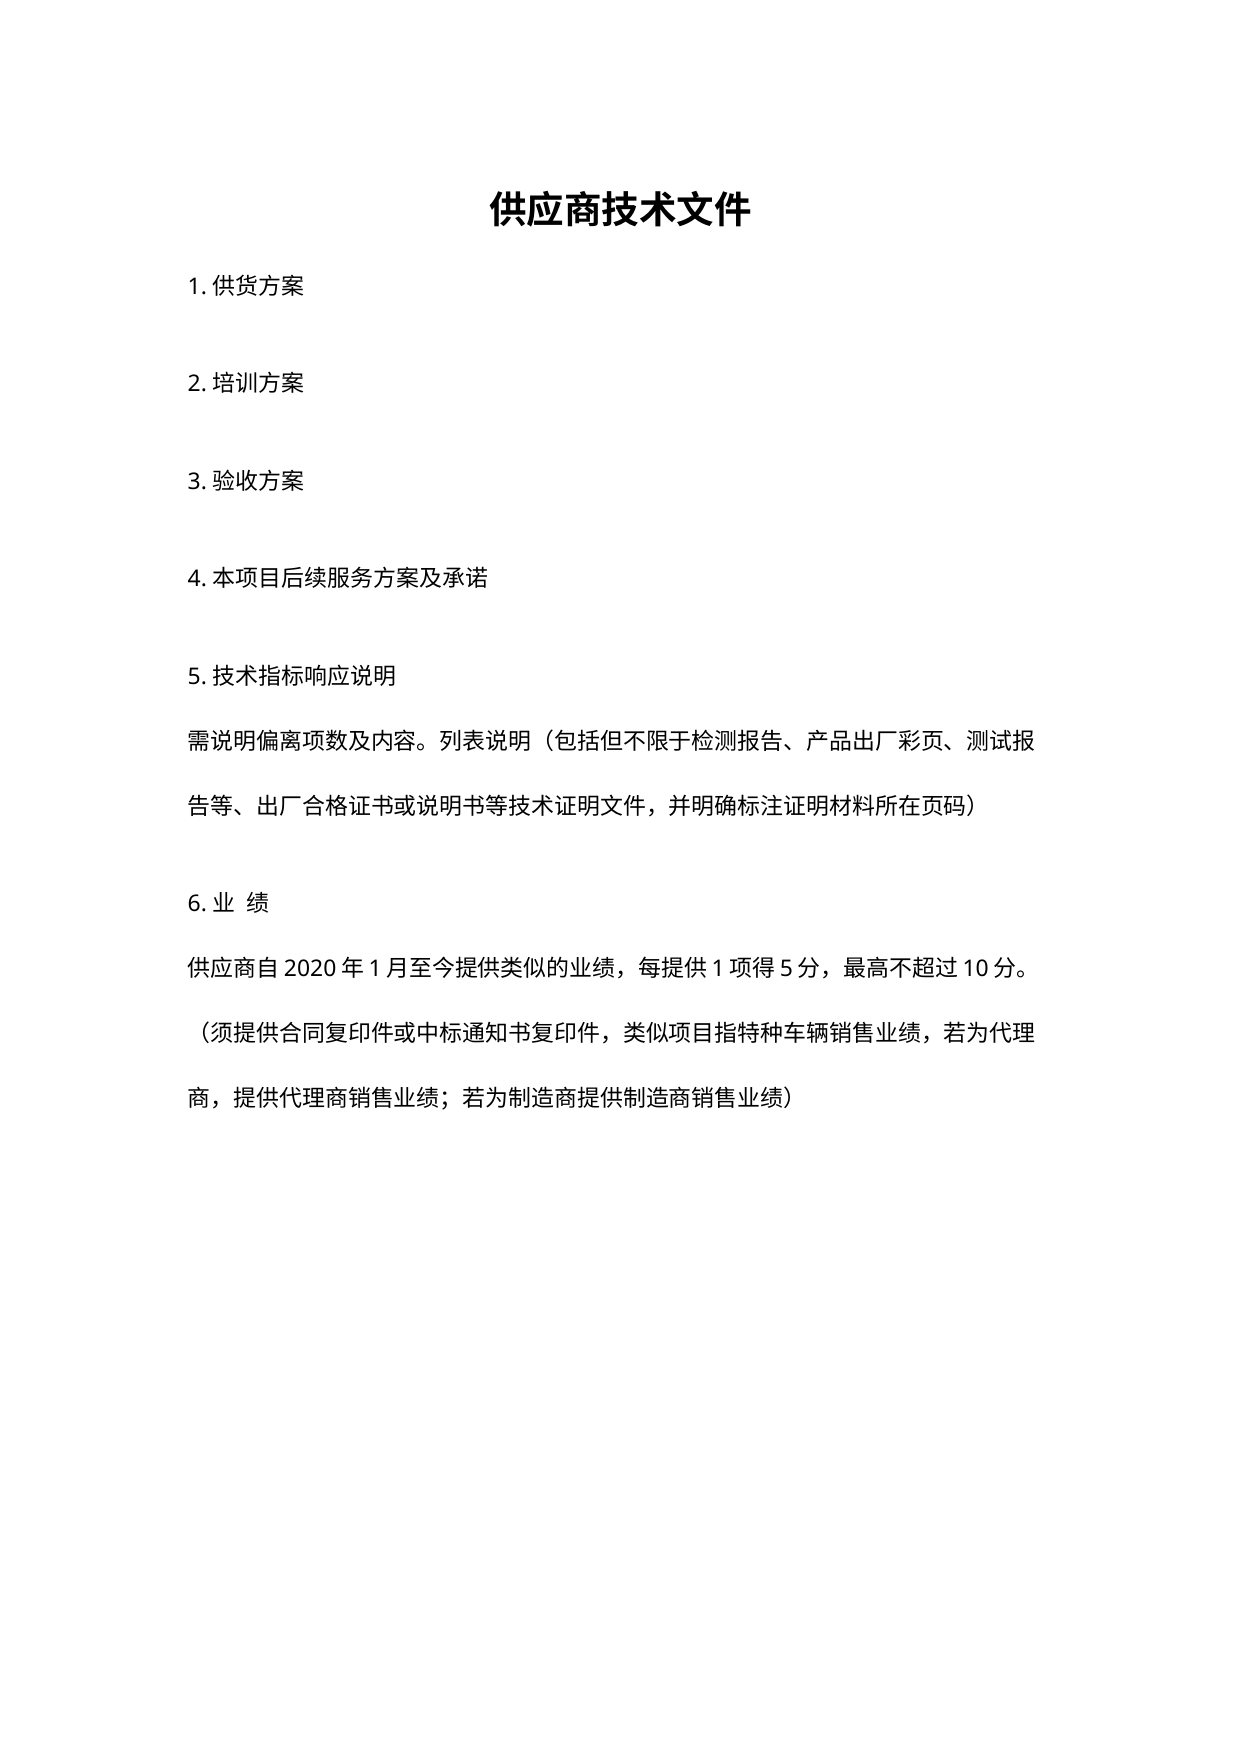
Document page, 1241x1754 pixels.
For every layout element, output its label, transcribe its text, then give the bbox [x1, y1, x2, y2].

text 3. 验收方案 [187, 447, 1053, 512]
text 需说明偏离项数及内容。列表说明（包括但不限于检测报告、产品出厂彩页、测试报告等、出厂合格证书或说明书等技术证明文件，并明确标注证明材料所在页码） [187, 707, 1053, 837]
text 6. 业 绩 [187, 869, 1053, 934]
text 5. 技术指标响应说明 [187, 642, 1053, 707]
text 2. 培训方案 [187, 349, 1053, 414]
text 4. 本项目后续服务方案及承诺 [187, 544, 1053, 609]
text 供应商自2020年1月至今提供类似的业绩，每提供1项得5分，最高不超过10分。（须提供合同复印件或中标通知书复印件，类似项目指特种车辆销售业绩，若为代理商，提供代理商销售业绩；若为制造商提供制造商销售业绩） [187, 934, 1053, 1129]
text 1. 供货方案 [187, 252, 1053, 317]
subtitle 供应商技术文件 [187, 174, 1053, 239]
